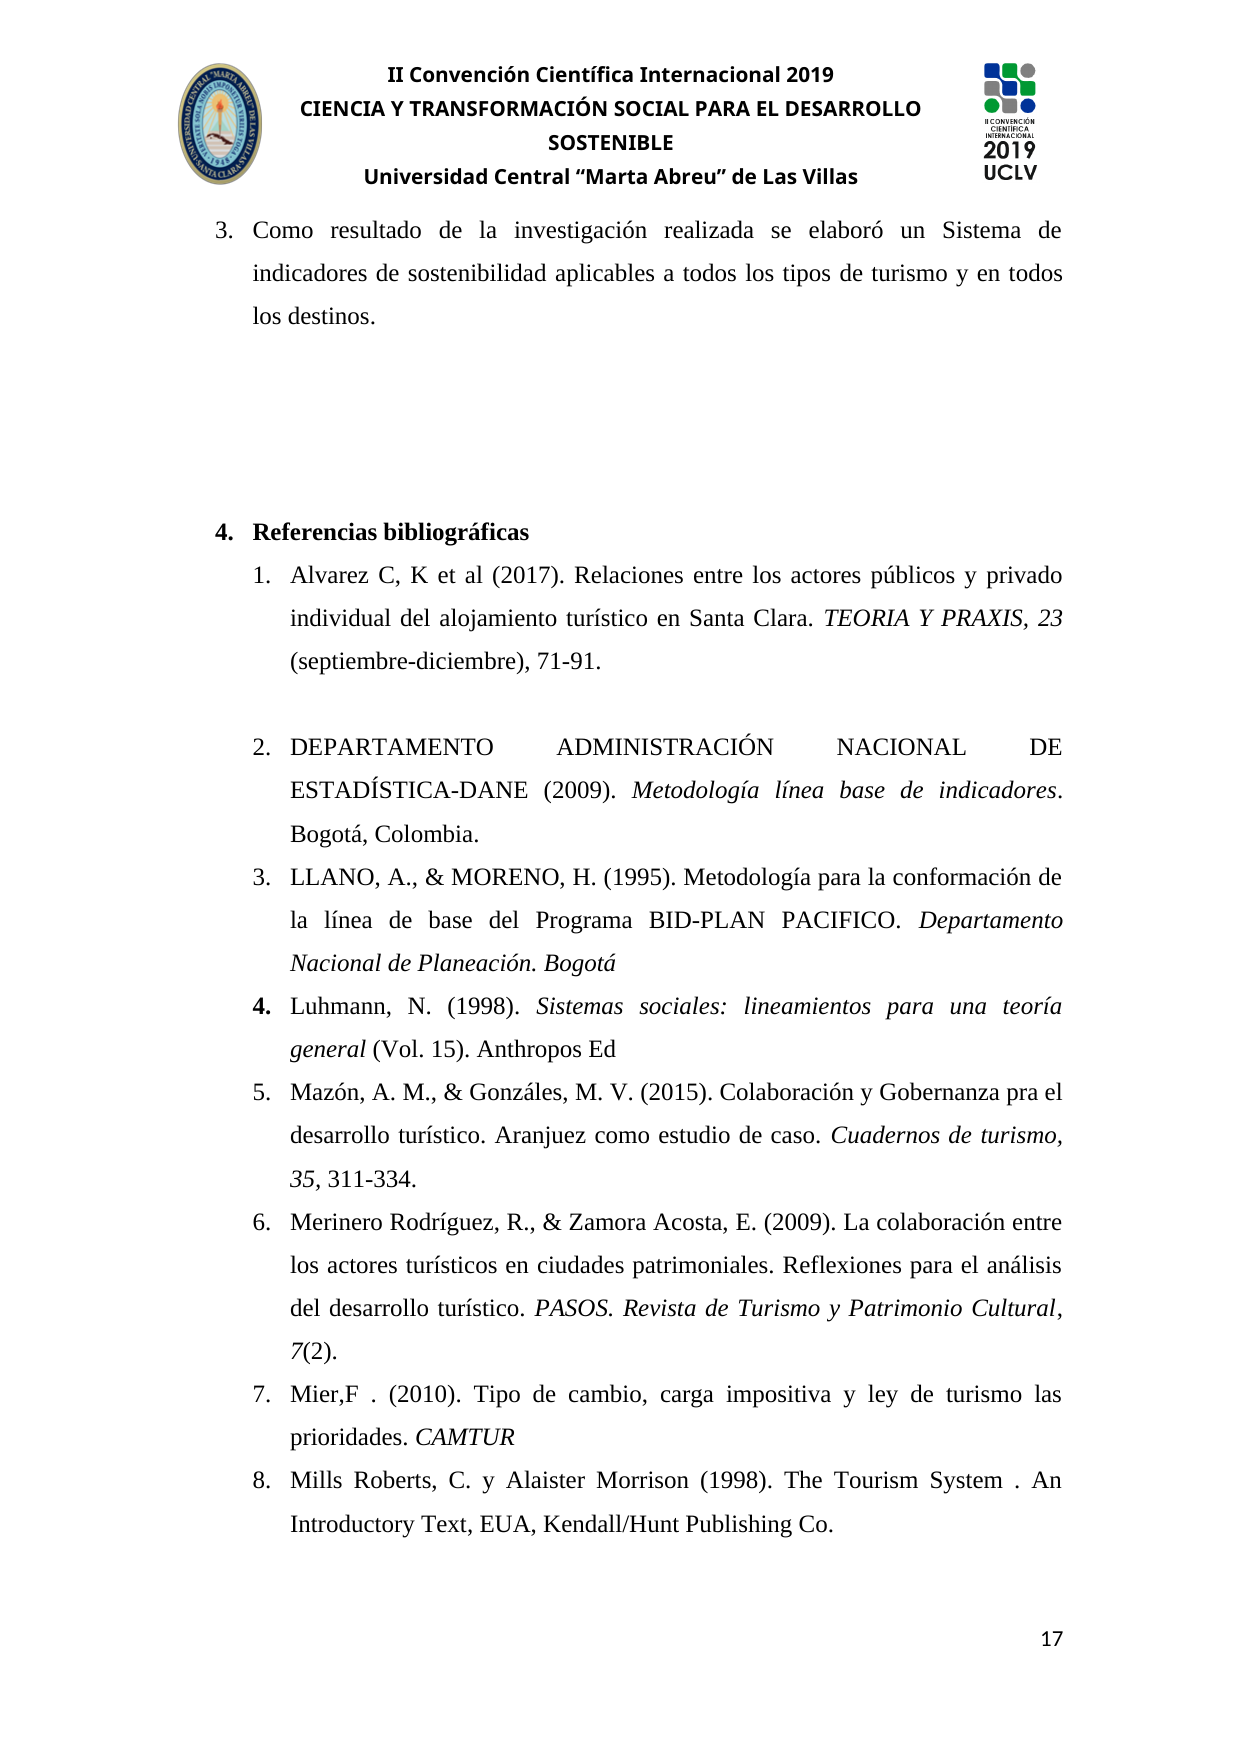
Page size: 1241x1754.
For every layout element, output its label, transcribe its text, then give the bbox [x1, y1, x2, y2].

picture [981, 60, 1040, 183]
list Mier,F . (2010). Tipo de cambio, carga impositiva y ley de turismo las prioridades. CAMTUR [252, 1379, 1063, 1451]
list Mills Roberts, C. y Alaister Morrison (1998). The Tourism System . An Introductory Text, EUA, Kendall/Hunt Publishing Co. [252, 1466, 1063, 1537]
list Mazón, A. M., & Gonzáles, M. V. (2015). Colaboración y Gobernanza pra el desarrollo turístico. Aranjuez como estudio de caso. Cuadernos de turismo, 35, 311-334. [252, 1077, 1063, 1192]
list Como resultado de la investigación realizada se elaboró un Sistema de indicadores de sostenibilidad aplicables a todos los tipos de turismo y en todos los destinos. [215, 215, 1063, 330]
list Merinero Rodríguez, R., & Zamora Acosta, E. (2009). La colaboración entre los actores turísticos en ciudades patrimoniales. Reflexiones para el análisis del desarrollo turístico. PASOS. Revista de Turismo y Patrimonio Cultural, 7(2). [252, 1207, 1063, 1365]
picture [177, 62, 263, 186]
list Luhmann, N. (1998). Sistemas sociales: lineamientos para una teoría general (Vol. 15). Anthropos Ed [252, 991, 1063, 1063]
list Alvarez C, K et al (2017). Relaciones entre los actores públicos y privado individual del alojamiento turístico en Santa Clara. TEORIA Y PRAXIS, 23 (septiembre-diciembre), 71-91. [252, 560, 1063, 675]
list DEPARTAMENTO ADMINISTRACIÓN NACIONAL DE ESTADÍSTICA-DANE (2009). Metodología línea base de indicadores. Bogotá, Colombia. [252, 732, 1063, 847]
list LLANO, A., & MORENO, H. (1995). Metodología para la conformación de la línea de base del Programa BID-PLAN PACIFICO. Departamento Nacional de Planeación. Bogotá [252, 862, 1063, 977]
list Referencias bibliográficas [215, 517, 1063, 546]
